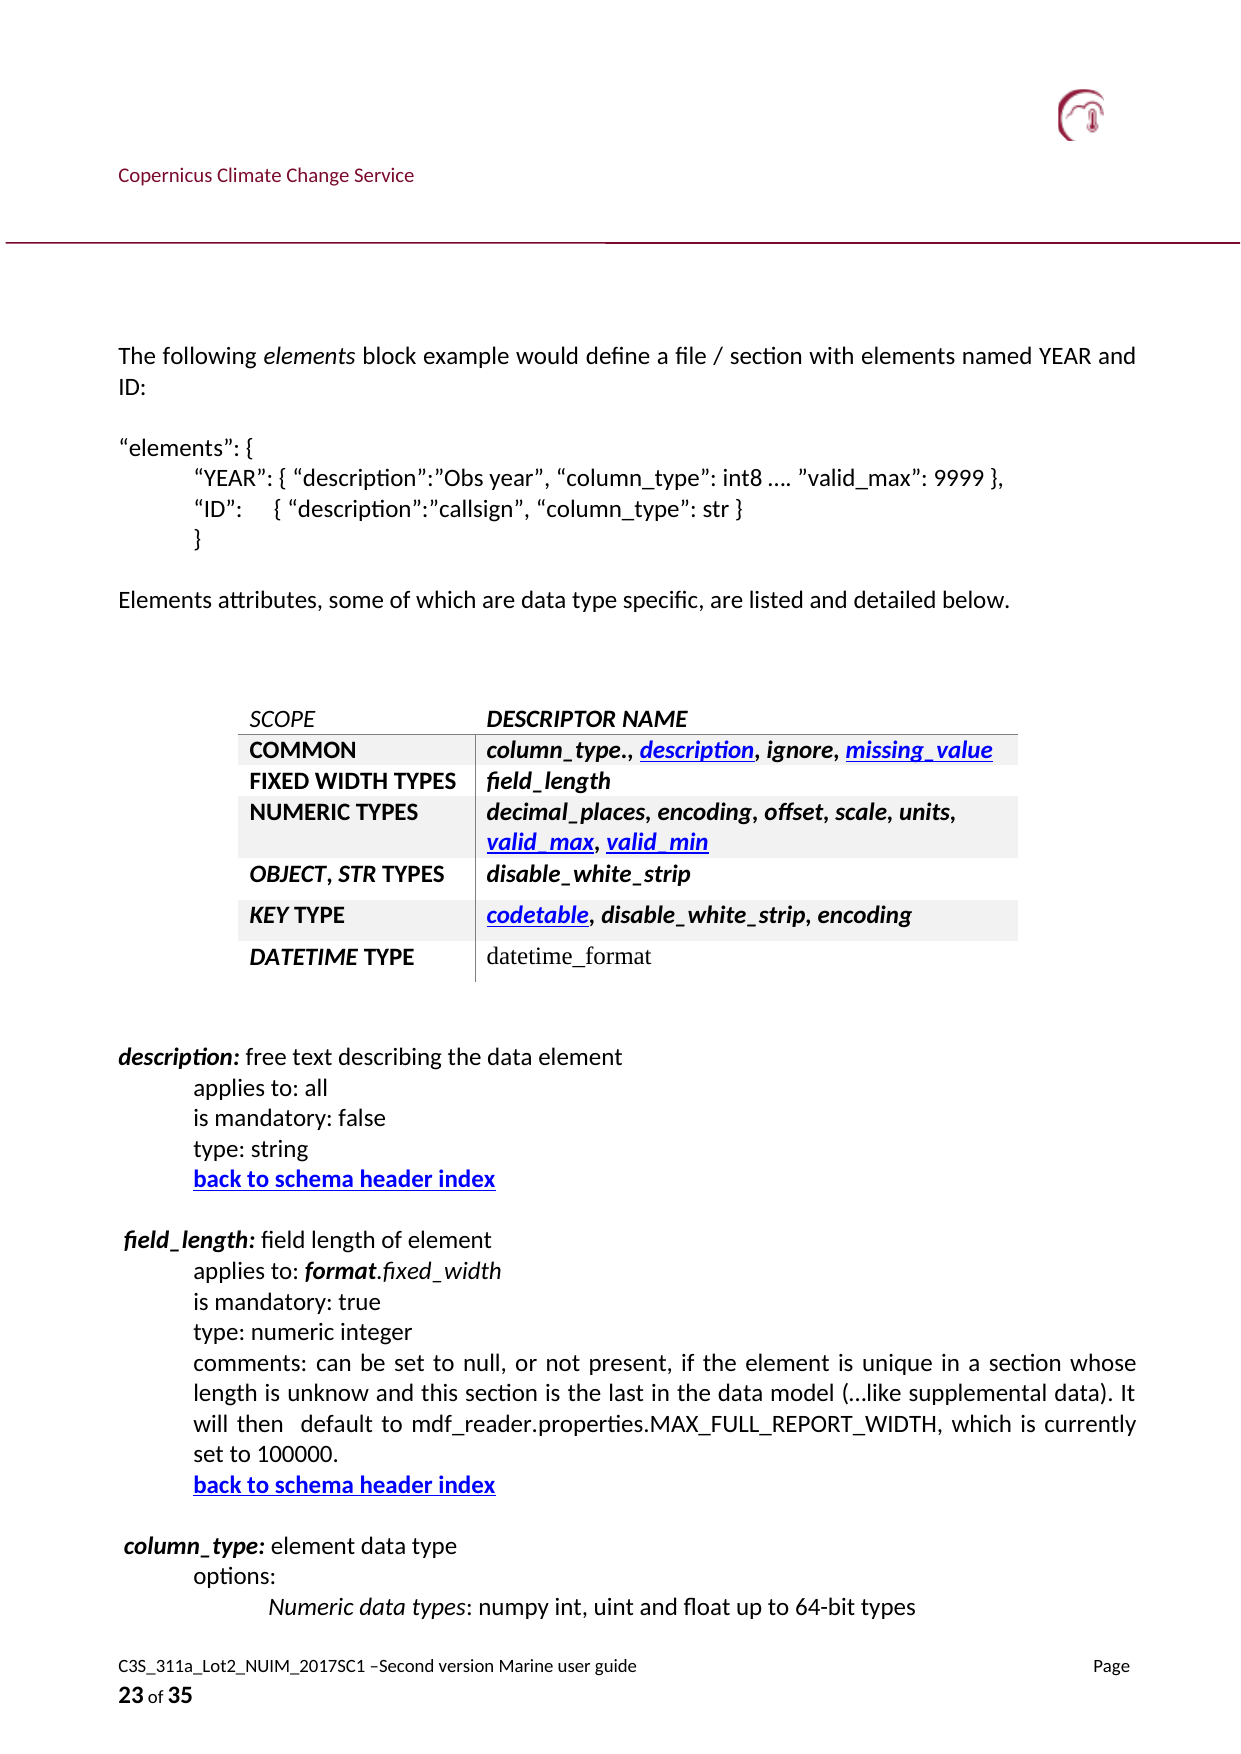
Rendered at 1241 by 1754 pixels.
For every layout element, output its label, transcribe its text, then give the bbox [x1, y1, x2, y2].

table_header Descriptor name [475, 703, 1018, 734]
table_header Scope [238, 703, 475, 734]
text applies to: all [193, 1072, 1138, 1103]
text comments: can be set to null, or not present, if the element is unique in a section whose length is unknow and this section is the last in the data model (…like supplemental data). It will then default to mdf_reader.properties.MAX_FULL_REPORT_WIDTH, which is currently set to 100000. [193, 1347, 1138, 1469]
table_cell Numeric types [238, 796, 475, 858]
text The following elements block example would define a file / section with elements named YEAR and ID: [118, 340, 1138, 401]
table_cell codetable, disable_white_strip, encoding [476, 900, 1018, 941]
text options: [193, 1560, 1138, 1591]
text “YEAR”: { “description”:”Obs year”, “column_type”: int8 …. ”valid_max”: 9999 }, [118, 462, 1138, 493]
text is mandatory: false [193, 1103, 1138, 1133]
text Numeric data types: numpy int, uint and float up to 64-bit types [268, 1591, 1138, 1621]
table_cell datetime type [238, 941, 475, 982]
text description: free text describing the data element [118, 1042, 1138, 1072]
text applies to: format.fixed_width [193, 1255, 1138, 1286]
text type: numeric integer [193, 1316, 1138, 1347]
text back to schema header index [193, 1469, 1138, 1499]
table_cell FIXED WIDTH TYPES [238, 765, 475, 796]
text Elements attributes, some of which are data type specific, are listed and detailed below. [118, 584, 1138, 615]
table_cell key type [238, 900, 475, 941]
table_cell column_type., description, ignore, missing_value [476, 735, 1018, 765]
table_cell decimal_places, encoding, offset, scale, units, valid_max, valid_min [476, 796, 1018, 858]
text “elements”: { [118, 432, 1138, 462]
text is mandatory: true [193, 1286, 1138, 1316]
text “ID”: { “description”:”callsign”, “column_type”: str } [118, 493, 1138, 523]
text type: string [193, 1133, 1138, 1164]
table_cell datetime_format [476, 941, 1018, 982]
table_cell Common [238, 735, 475, 765]
text } [118, 523, 1138, 554]
table_cell disable_white_strip [476, 858, 1018, 899]
text column_type: element data type [118, 1530, 1138, 1560]
table_cell object, str types [238, 858, 475, 899]
text back to schema header index [193, 1164, 1138, 1194]
text field_length: field length of element [118, 1225, 1138, 1255]
table_cell field_length [476, 765, 1018, 796]
